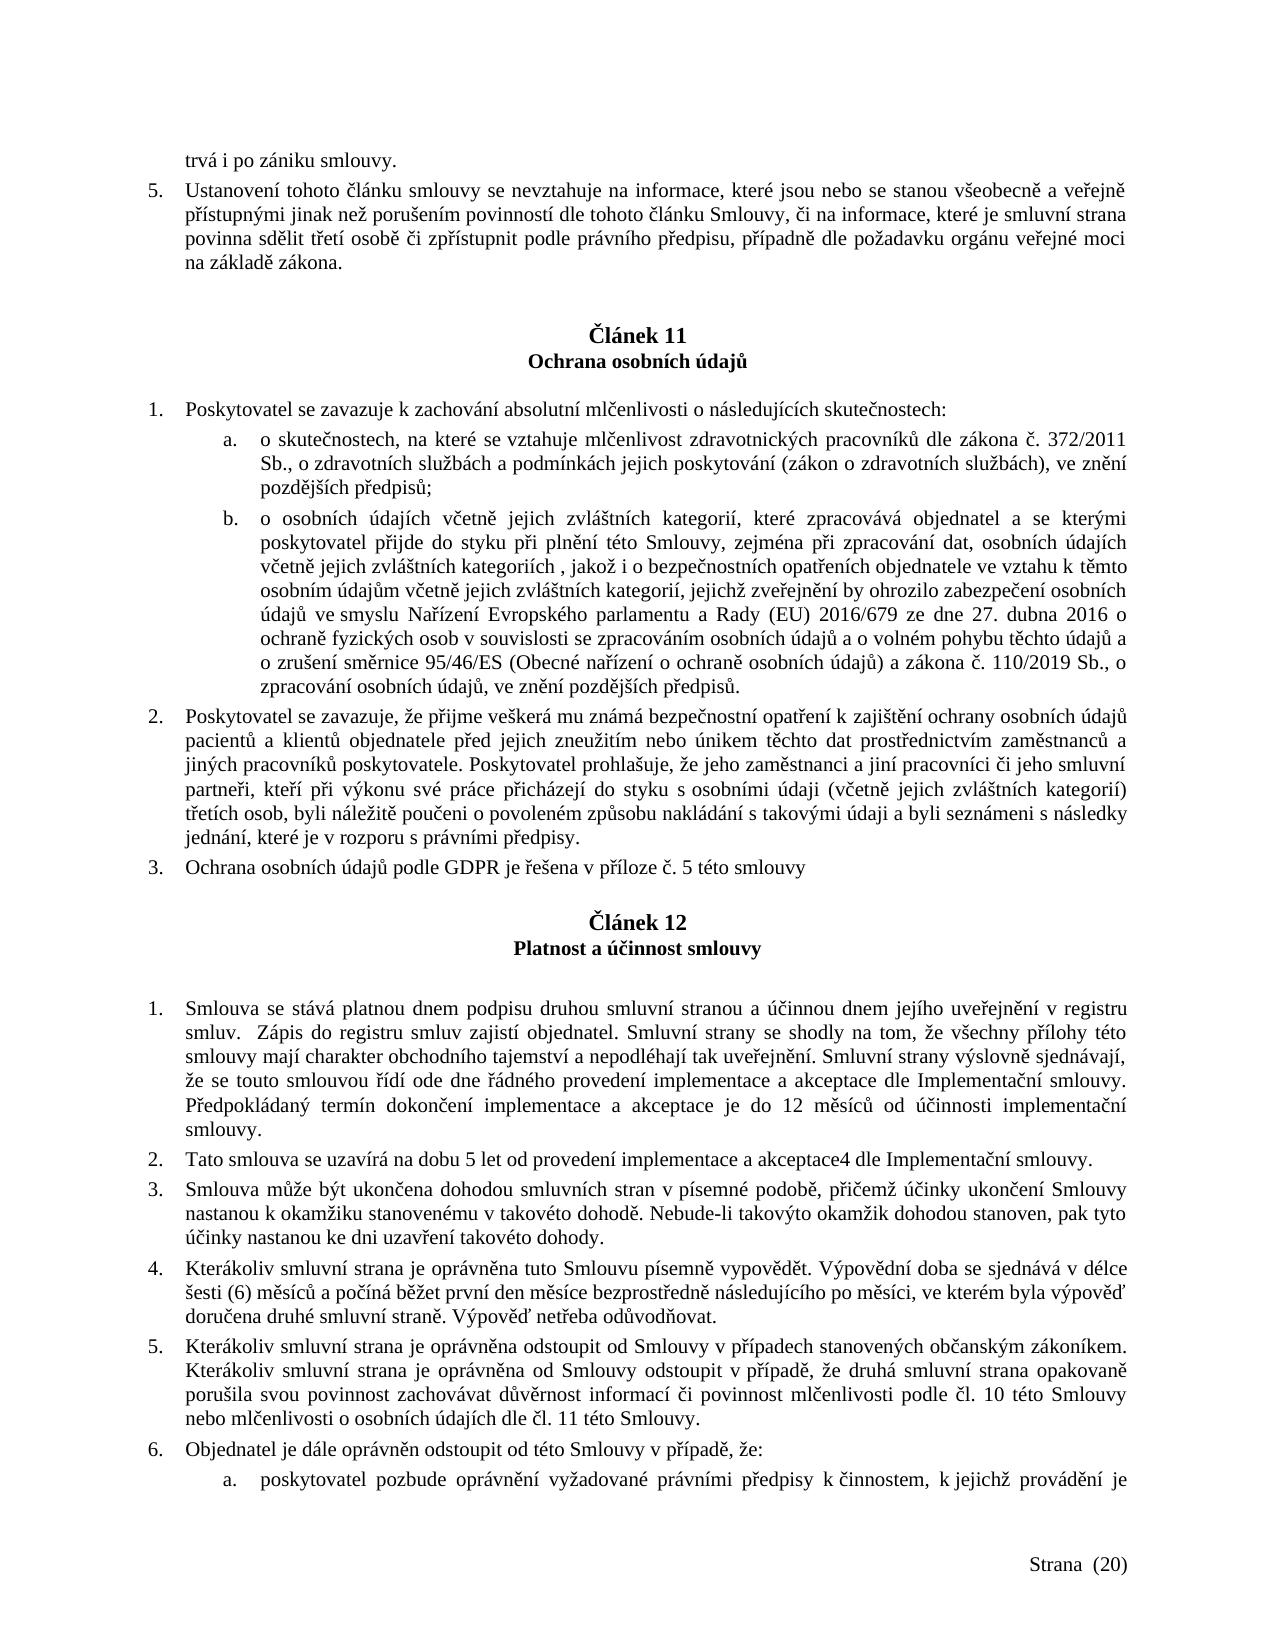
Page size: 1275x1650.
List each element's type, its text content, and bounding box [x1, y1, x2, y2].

list Ustanovení tohoto článku smlouvy se nevztahuje na informace, které jsou nebo se stanou všeobecně a veřejně přístupnými jinak než porušením povinností dle tohoto článku Smlouvy, či na informace, které je smluvní strana povinna sdělit třetí osobě či zpřístupnit podle právního předpisu, případně dle požadavku orgánu veřejné moci na základě zákona. [148, 178, 1127, 274]
list Tato smlouva se uzavírá na dobu 5 let od provedení implementace a akceptace4 dle Implementační smlouvy. [148, 1147, 1127, 1171]
text Ochrana osobních údajů [148, 349, 1127, 373]
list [223, 1467, 1127, 1491]
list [148, 148, 1127, 172]
text Článek 12 [148, 909, 1127, 936]
text Platnost a účinnost smlouvy [148, 936, 1127, 960]
list Kterákoliv smluvní strana je oprávněna tuto Smlouvu písemně vypovědět. Výpovědní doba se sjednává v délce šesti (6) měsíců a počíná běžet první den měsíce bezprostředně následujícího po měsíci, ve kterém byla výpověď doručena druhé smluvní straně. Výpověď netřeba odůvodňovat. [148, 1256, 1127, 1328]
list Kterákoliv smluvní strana je oprávněna odstoupit od Smlouvy v případech stanovených občanským zákoníkem. Kterákoliv smluvní strana je oprávněna od Smlouvy odstoupit v případě, že druhá smluvní strana opakovaně porušila svou povinnost zachovávat důvěrnost informací či povinnost mlčenlivosti podle čl. 10 této Smlouvy nebo mlčenlivosti o osobních údajích dle čl. 11 této Smlouvy. [148, 1334, 1127, 1430]
list Smlouva může být ukončena dohodou smluvních stran v písemné podobě, přičemž účinky ukončení Smlouvy nastanou k okamžiku stanovenému v takovéto dohodě. Nebude-li takovýto okamžik dohodou stanoven, pak tyto účinky nastanou ke dni uzavření takovéto dohody. [148, 1177, 1127, 1249]
list o skutečnostech, na které se vztahuje mlčenlivost zdravotnických pracovníků dle zákona č. 372/2011 Sb., o zdravotních službách a podmínkách jejich poskytování (zákon o zdravotních službách), ve znění pozdějších předpisů; [223, 427, 1127, 499]
list Poskytovatel se zavazuje, že přijme veškerá mu známá bezpečnostní opatření k zajištění ochrany osobních údajů pacientů a klientů objednatele před jejich zneužitím nebo únikem těchto dat prostřednictvím zaměstnanců a jiných pracovníků poskytovatele. Poskytovatel prohlašuje, že jeho zaměstnanci a jiní pracovníci či jeho smluvní partneři, kteří při výkonu své práce přicházejí do styku s osobními údaji (včetně jejich zvláštních kategorií) třetích osob, byli náležitě poučeni o povoleném způsobu nakládání s takovými údaji a byli seznámeni s následky jednání, které je v rozporu s právními předpisy. [148, 704, 1127, 849]
list Ochrana osobních údajů podle GDPR je řešena v příloze č. 5 této smlouvy [148, 855, 1127, 879]
text Článek 11 [148, 322, 1127, 349]
list Poskytovatel se zavazuje k zachování absolutní mlčenlivosti o následujících skutečnostech: [148, 397, 1127, 421]
list o osobních údajích včetně jejich zvláštních kategorií, které zpracovává objednatel a se kterými poskytovatel přijde do styku při plnění této Smlouvy, zejména při zpracování dat, osobních údajích včetně jejich zvláštních kategoriích , jakož i o bezpečnostních opatřeních objednatele ve vztahu k těmto osobním údajům včetně jejich zvláštních kategorií, jejichž zveřejnění by ohrozilo zabezpečení osobních údajů ve smyslu Nařízení Evropského parlamentu a Rady (EU) 2016/679 ze dne 27. dubna 2016 o ochraně fyzických osob v souvislosti se zpracováním osobních údajů a o volném pohybu těchto údajů a o zrušení směrnice 95/46/ES (Obecné nařízení o ochraně osobních údajů) a zákona č. 110/2019 Sb., o zpracování osobních údajů, ve znění pozdějších předpisů. [223, 506, 1127, 698]
list Smlouva se stává platnou dnem podpisu druhou smluvní stranou a účinnou dnem jejího uveřejnění v registru smluv. Zápis do registru smluv zajistí objednatel. Smluvní strany se shodly na tom, že všechny přílohy této smlouvy mají charakter obchodního tajemství a nepodléhají tak uveřejnění. Smluvní strany výslovně sjednávají, že se touto smlouvou řídí ode dne řádného provedení implementace a akceptace dle Implementační smlouvy. Předpokládaný termín dokončení implementace a akceptace je do 12 měsíců od účinnosti implementační smlouvy. [148, 996, 1127, 1141]
list Objednatel je dále oprávněn odstoupit od této Smlouvy v případě, že: [148, 1437, 1127, 1461]
